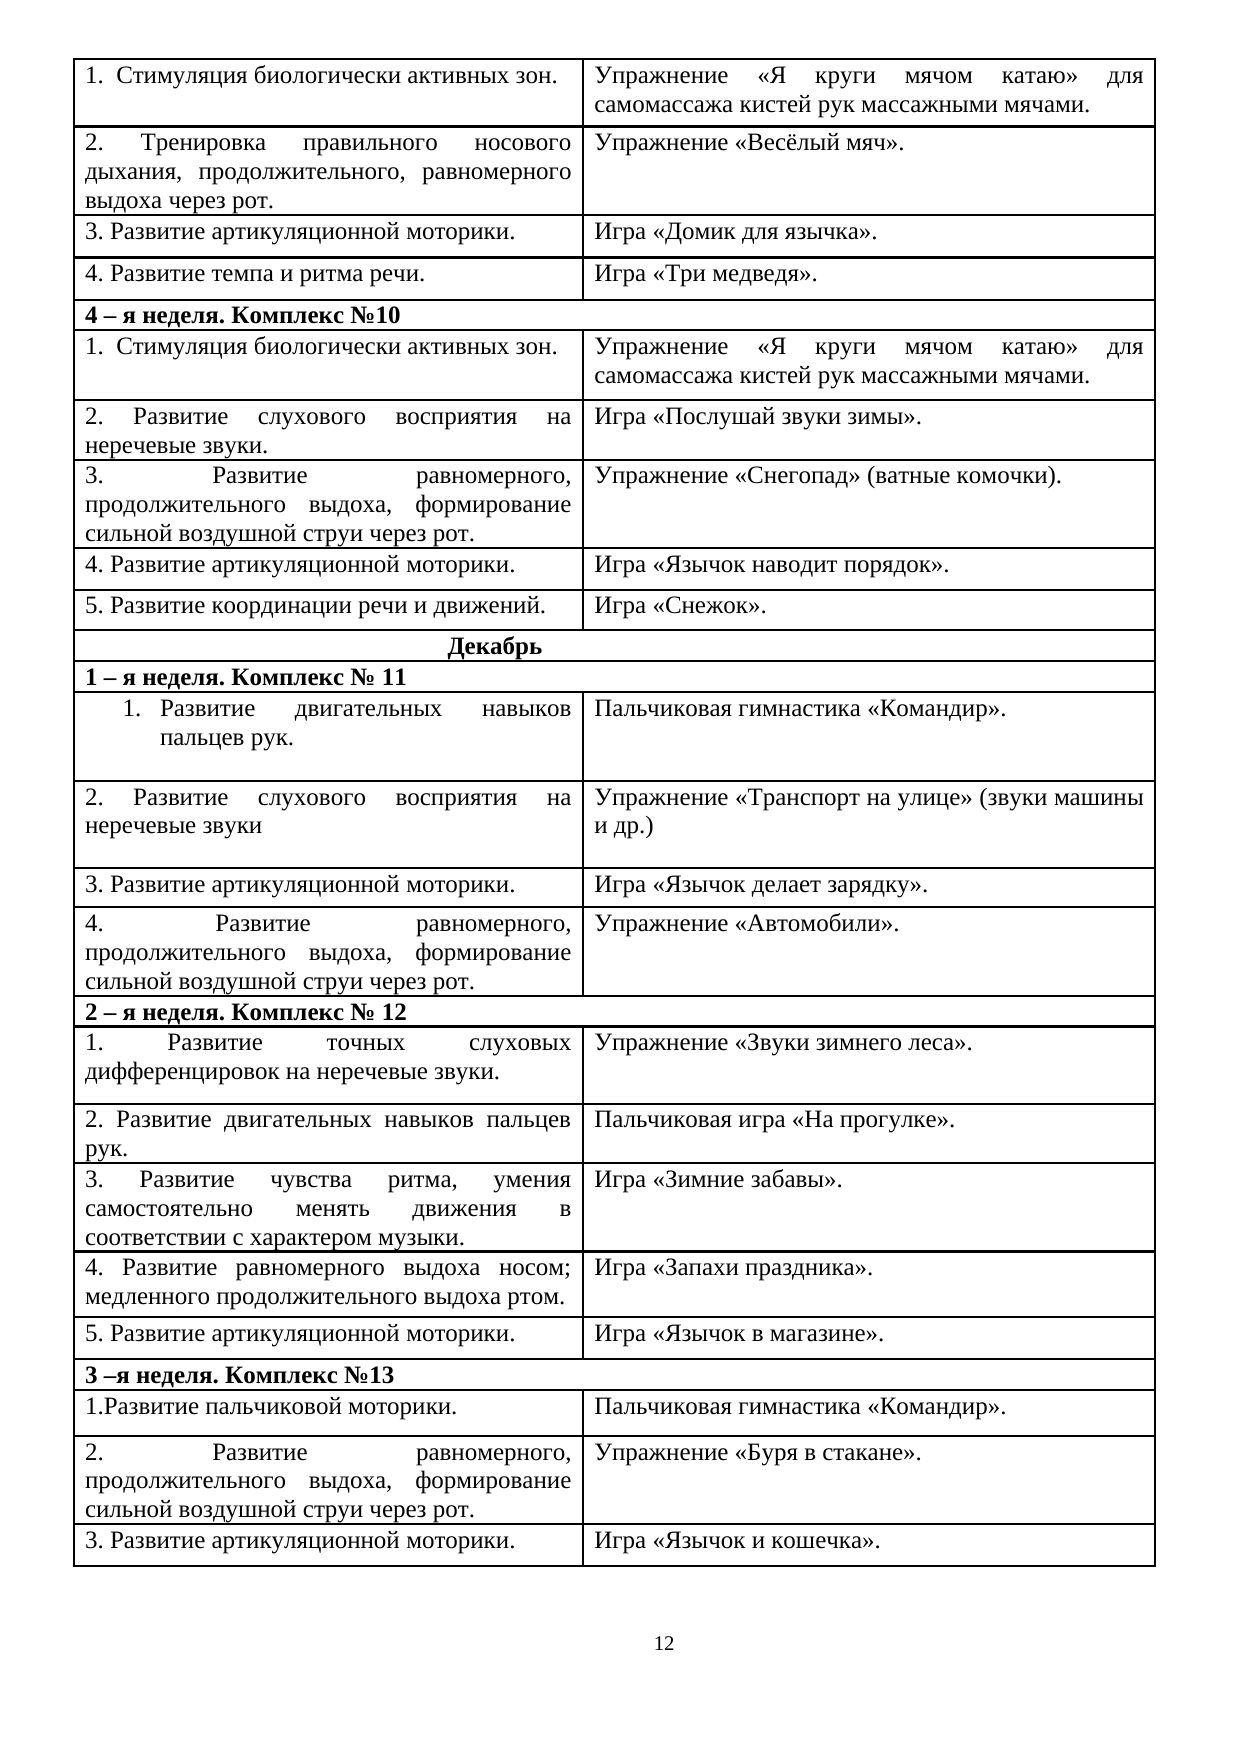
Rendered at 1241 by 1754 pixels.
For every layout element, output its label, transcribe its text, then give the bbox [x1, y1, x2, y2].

table_cell Упражнение «Автомобили». [584, 908, 1154, 994]
table_cell Упражнение «Звуки зимнего леса». [584, 1028, 1154, 1102]
table_cell 5. Развитие координации речи и движений. [75, 591, 582, 629]
table_cell 4. Развитие равномерного выдоха носом; медленного продолжительного выдоха ртом. [75, 1253, 582, 1316]
table_cell 4. Развитие равномерного, продолжительного выдоха, формирование сильной воздушной струи через рот. [75, 908, 582, 994]
table_cell 2 – я неделя. Комплекс № 12 [75, 997, 1154, 1025]
table_cell Развитие двигательных навыков пальцев рук. [75, 693, 582, 780]
table_cell Упражнение «Весёлый мяч». [584, 128, 1154, 214]
table_cell 1 – я неделя. Комплекс № 11 [75, 662, 1154, 691]
table_cell 3 –я неделя. Комплекс №13 [75, 1360, 1154, 1389]
table_cell Пальчиковая гимнастика «Командир». [584, 1391, 1154, 1435]
table_cell Упражнение «Снегопад» (ватные комочки). [584, 461, 1154, 547]
table_cell Декабрь [75, 631, 1154, 660]
table_cell Упражнение «Я круги мячом катаю» для самомассажа кистей рук массажными мячами. [584, 331, 1154, 399]
table_cell 3. Развитие артикуляционной моторики. [75, 869, 582, 906]
table_cell 4. Развитие темпа и ритма речи. [75, 259, 582, 298]
table_cell Игра «Запахи праздника». [584, 1253, 1154, 1316]
table_cell Игра «Язычок делает зарядку». [584, 869, 1154, 906]
table_cell 1. Развитие точных слуховых дифференцировок на неречевые звуки. [75, 1028, 582, 1102]
table_cell 1.Развитие пальчиковой моторики. [75, 1391, 582, 1435]
table_cell Упражнение «Я круги мячом катаю» для самомассажа кистей рук массажными мячами. [584, 60, 1154, 125]
table_cell Игра «Зимние забавы». [584, 1164, 1154, 1250]
table_cell 3. Развитие равномерного, продолжительного выдоха, формирование сильной воздушной струи через рот. [75, 461, 582, 547]
table_cell 4. Развитие артикуляционной моторики. [75, 549, 582, 588]
table_cell Упражнение «Буря в стакане». [584, 1437, 1154, 1523]
table_cell Игра «Три медведя». [584, 259, 1154, 298]
table_cell 3. Развитие артикуляционной моторики. [75, 1525, 582, 1565]
table_cell Пальчиковая игра «На прогулке». [584, 1105, 1154, 1162]
table_cell 5. Развитие артикуляционной моторики. [75, 1318, 582, 1358]
table_cell Игра «Язычок и кошечка». [584, 1525, 1154, 1565]
table_cell Игра «Домик для язычка». [584, 216, 1154, 256]
table_cell Игра «Послушай звуки зимы». [584, 401, 1154, 458]
table_cell 2. Развитие слухового восприятия на неречевые звуки [75, 782, 582, 867]
table_cell Игра «Язычок в магазине». [584, 1318, 1154, 1358]
table_cell 2. Развитие двигательных навыков пальцев рук. [75, 1105, 582, 1162]
table_cell Игра «Язычок наводит порядок». [584, 549, 1154, 588]
table_cell 4 – я неделя. Комплекс №10 [75, 301, 1154, 329]
table_cell Игра «Снежок». [584, 591, 1154, 629]
table_cell 1. Стимуляция биологически активных зон. [75, 331, 582, 399]
table_cell 3. Развитие чувства ритма, умения самостоятельно менять движения в соответствии с характером музыки. [75, 1164, 582, 1250]
table_cell 2. Тренировка правильного носового дыхания, продолжительного, равномерного выдоха через рот. [75, 128, 582, 214]
table_cell 1. Стимуляция биологически активных зон. [75, 60, 582, 125]
table_cell 2. Развитие равномерного, продолжительного выдоха, формирование сильной воздушной струи через рот. [75, 1437, 582, 1523]
table_cell 3. Развитие артикуляционной моторики. [75, 216, 582, 256]
table_cell 2. Развитие слухового восприятия на неречевые звуки. [75, 401, 582, 458]
table_cell Упражнение «Транспорт на улице» (звуки машины и др.) [584, 782, 1154, 867]
table_cell Пальчиковая гимнастика «Командир». [584, 693, 1154, 780]
